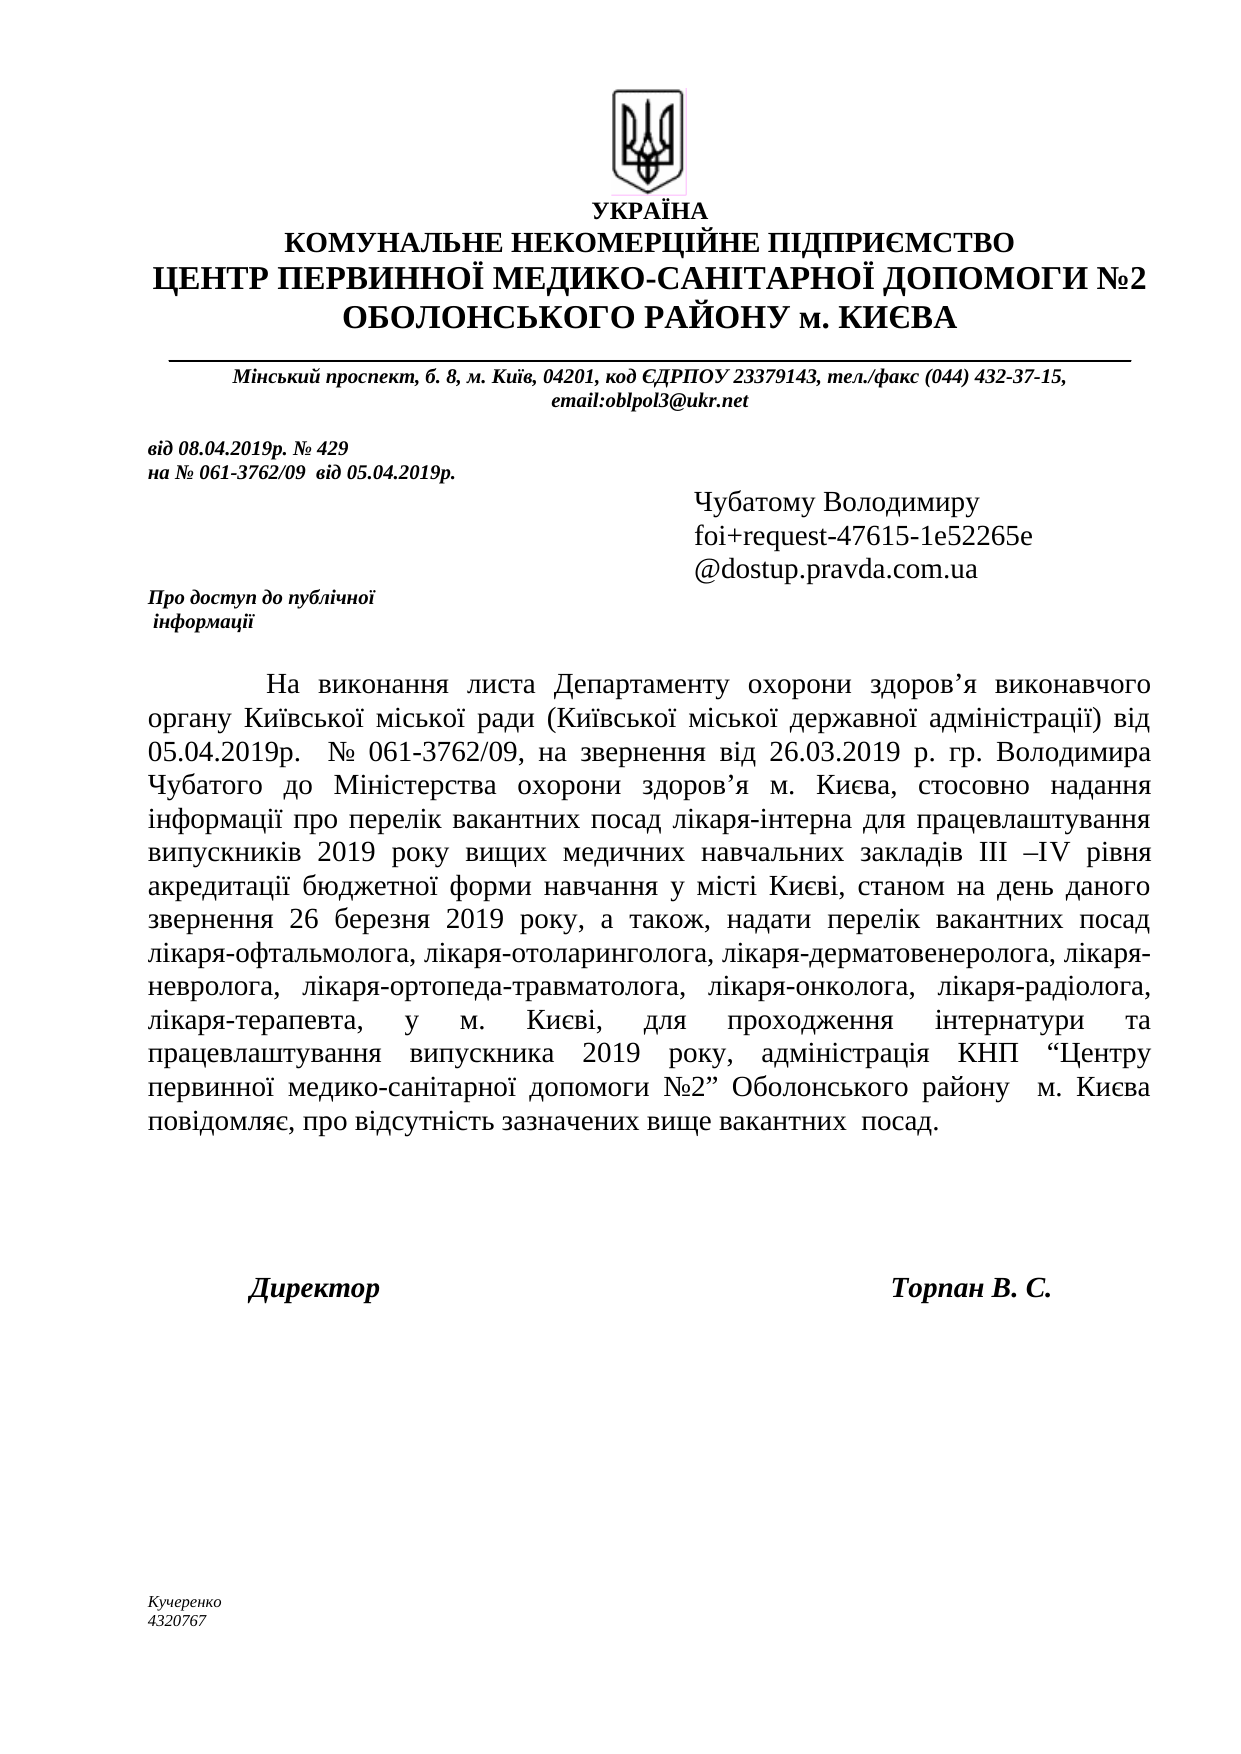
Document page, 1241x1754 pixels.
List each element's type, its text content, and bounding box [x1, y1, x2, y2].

text _____________________________________________________________________________ [148, 335, 1152, 364]
text foi+request-47615-1e52265e [148, 518, 1152, 551]
text УКРАЇНА [148, 196, 1152, 225]
text Кучеренко [148, 1591, 1152, 1611]
text Мінський проспект, б. 8, м. Київ, 04201, код ЄДРПОУ 23379143, тел./факс (044) 432-37-15, [148, 364, 1152, 388]
text Про доступ до публічної [148, 585, 1152, 609]
text інформації [148, 609, 1152, 633]
text email:oblpol3@ukr.net [148, 388, 1152, 412]
text 4320767 [148, 1611, 1152, 1630]
text на № 061-3762/09 від 05.04.2019р. [148, 460, 1152, 484]
text На виконання листа Департаменту охорони здоров’я виконавчого органу Київської міської ради (Київської міської державної адміністрації) від 05.04.2019р. № 061-3762/09, на звернення від 26.03.2019 р. гр. Володимира Чубатого до Міністерства охорони здоров’я м. Києва, стосовно надання інформації про перелік вакантних посад лікаря-інтерна для працевлаштування випускників 2019 року вищих медичних навчальних закладів ІІІ –ІV рівня акредитації бюджетної форми навчання у місті Києві, станом на день даного звернення 26 березня 2019 року, а також, надати перелік вакантних посад лікаря-офтальмолога, лікаря-отоларинголога, лікаря-дерматовенеролога, лікаря-невролога, лікаря-ортопеда-травматолога, лікаря-онколога, лікаря-радіолога, лікаря-терапевта, у м. Києві, для проходження інтернатури та працевлаштування випускника 2019 року, адміністрація КНП “Центру первинної медико-санітарної допомоги №2” Оболонського району м. Києва повідомляє, про відсутність зазначених вище вакантних посад. [148, 667, 1152, 1136]
text Директор Торпан В. С. [148, 1270, 1152, 1304]
text Чубатому Володимиру [148, 484, 1152, 518]
text від 08.04.2019р. № 429 [148, 436, 1152, 460]
picture [611, 88, 688, 197]
text ОБОЛОНСЬКОГО РАЙОНУ м. КИЄВА [148, 297, 1152, 335]
text КОМУНАЛЬНЕ НЕКОМЕРЦІЙНЕ ПІДПРИЄМСТВО [148, 225, 1152, 258]
text @dostup.pravda.com.ua [148, 551, 1152, 585]
text ЦЕНТР ПЕРВИННОЇ МЕДИКО-САНІТАРНОЇ ДОПОМОГИ №2 [148, 258, 1152, 297]
